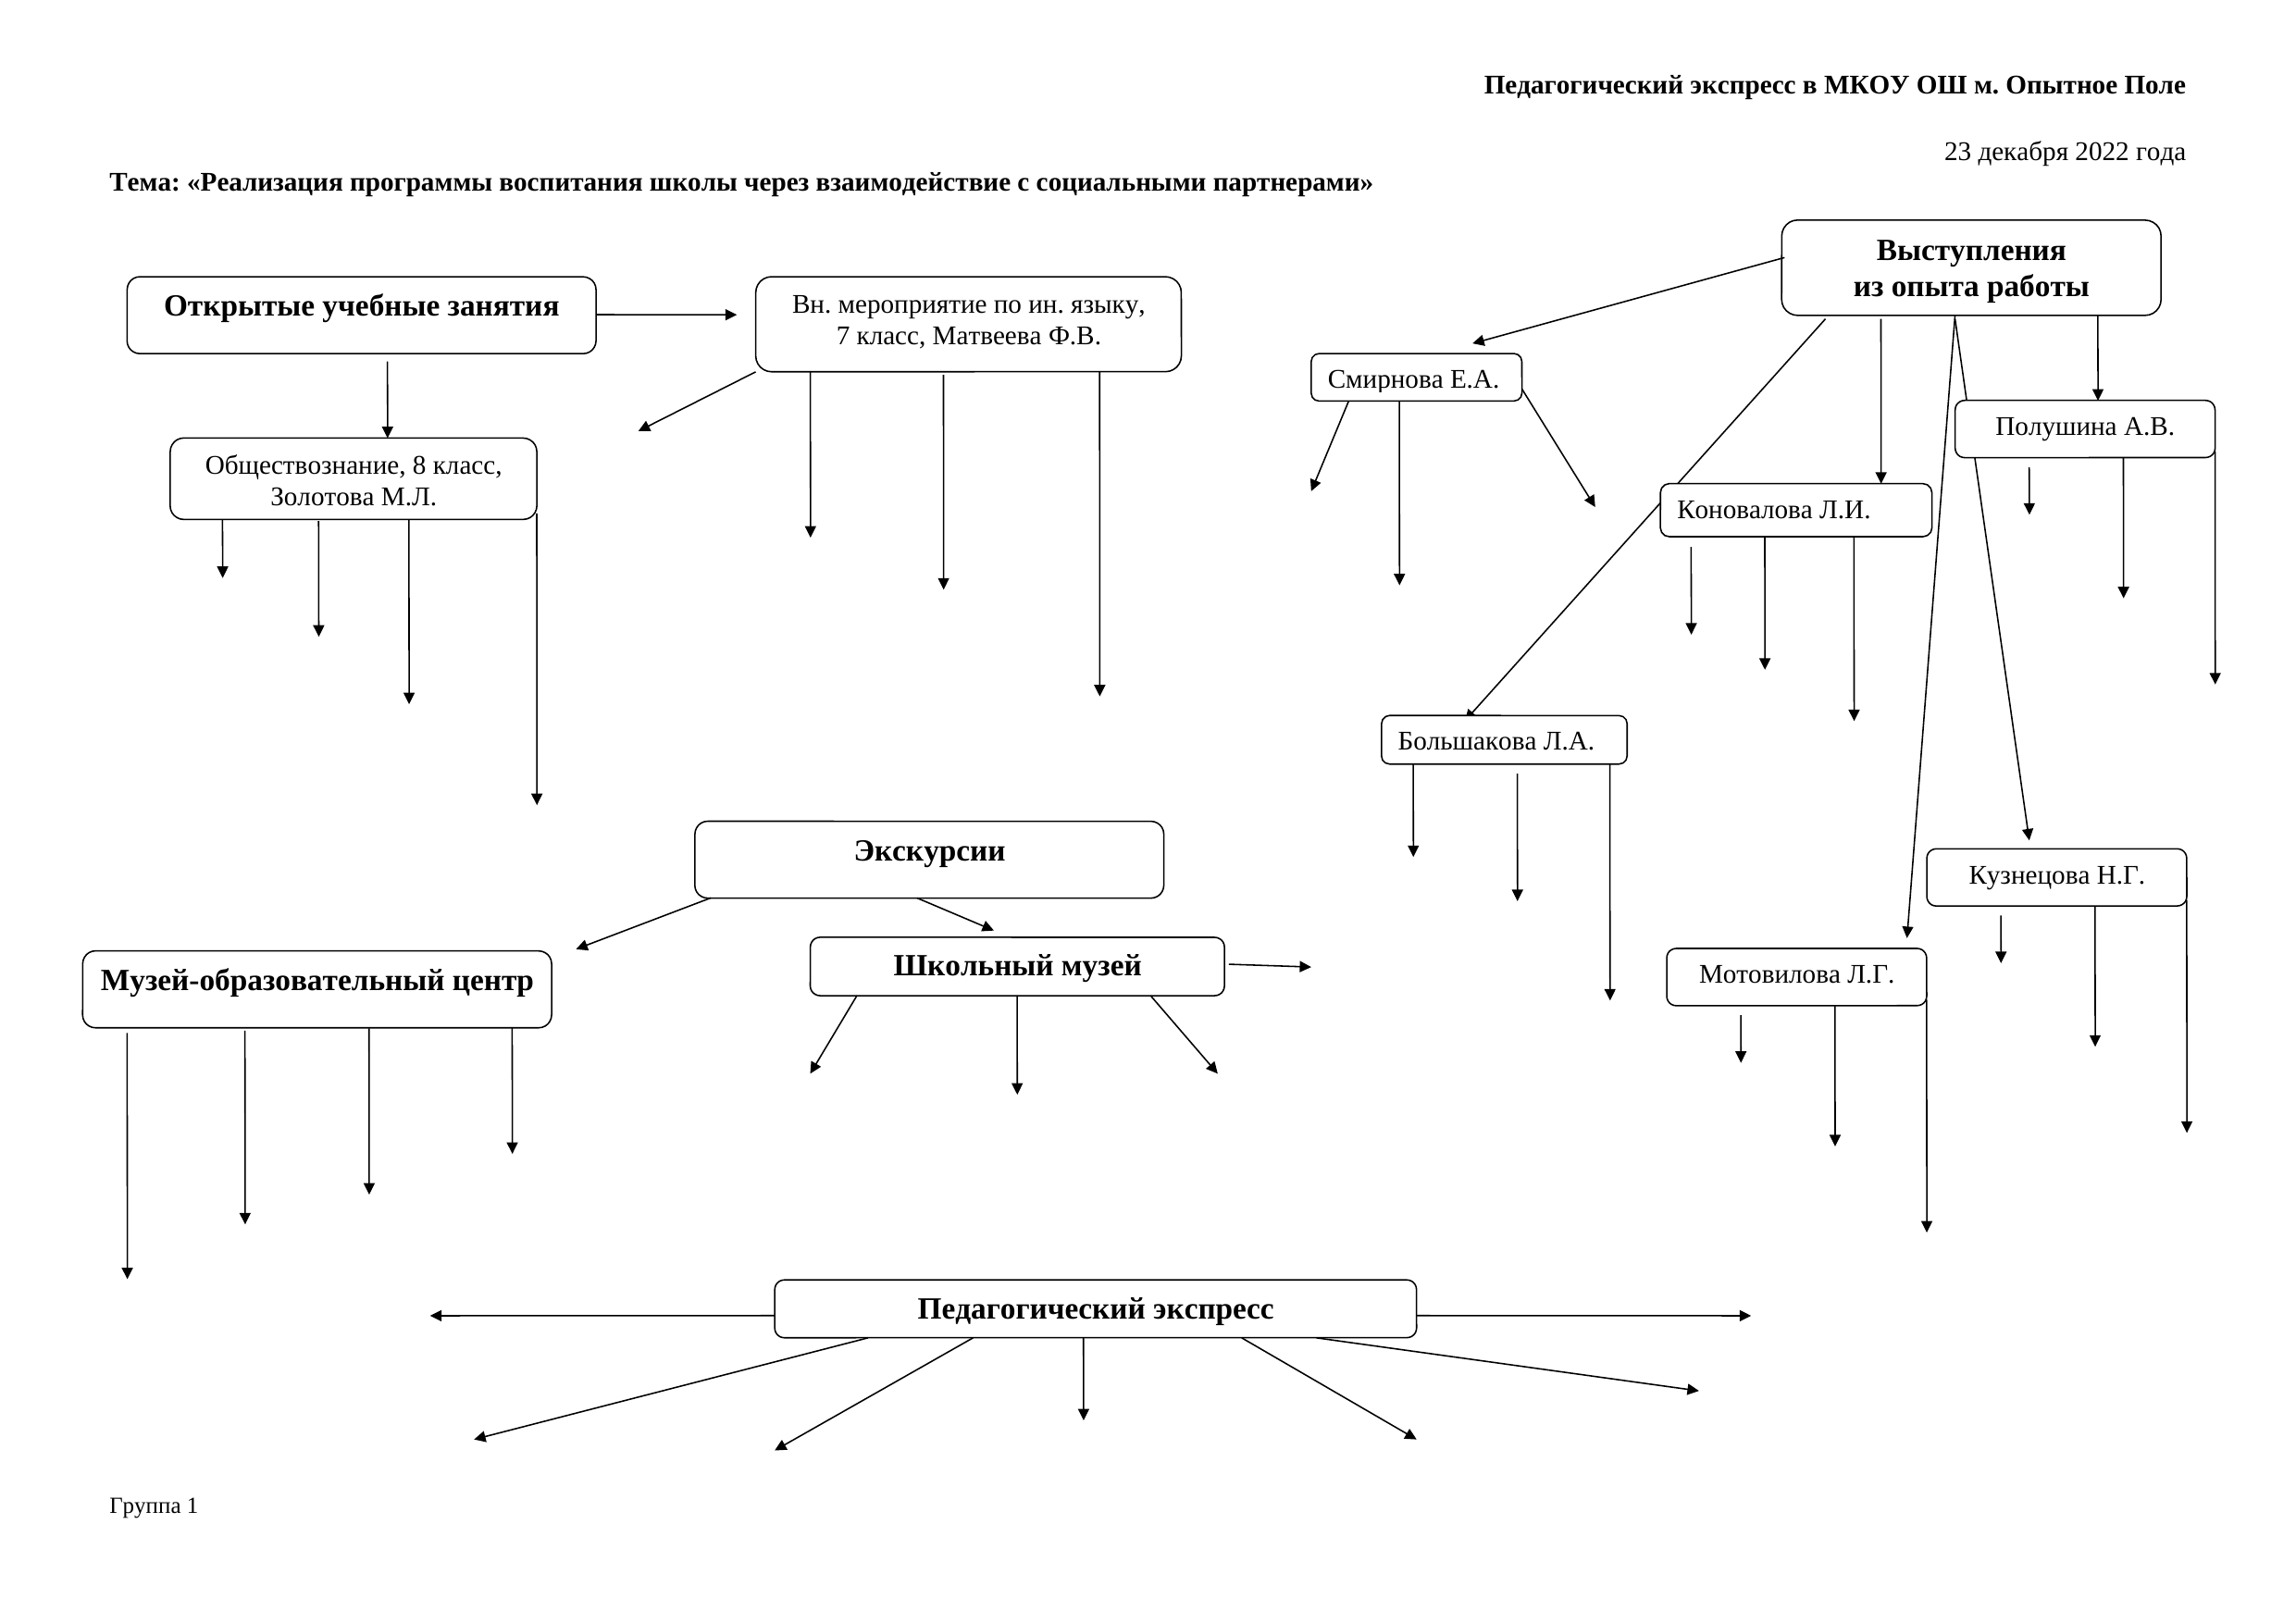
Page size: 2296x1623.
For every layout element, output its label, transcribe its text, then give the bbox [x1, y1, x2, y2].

text 23 декабря 2022 года [109, 135, 2186, 166]
text Группа 1 [109, 1492, 2186, 1518]
text Тема: «Реализация программы воспитания школы через взаимодействие с социальными партнерами» [109, 166, 2186, 197]
text Педагогический экспресс в МКОУ ОШ м. Опытное Поле [109, 68, 2186, 99]
